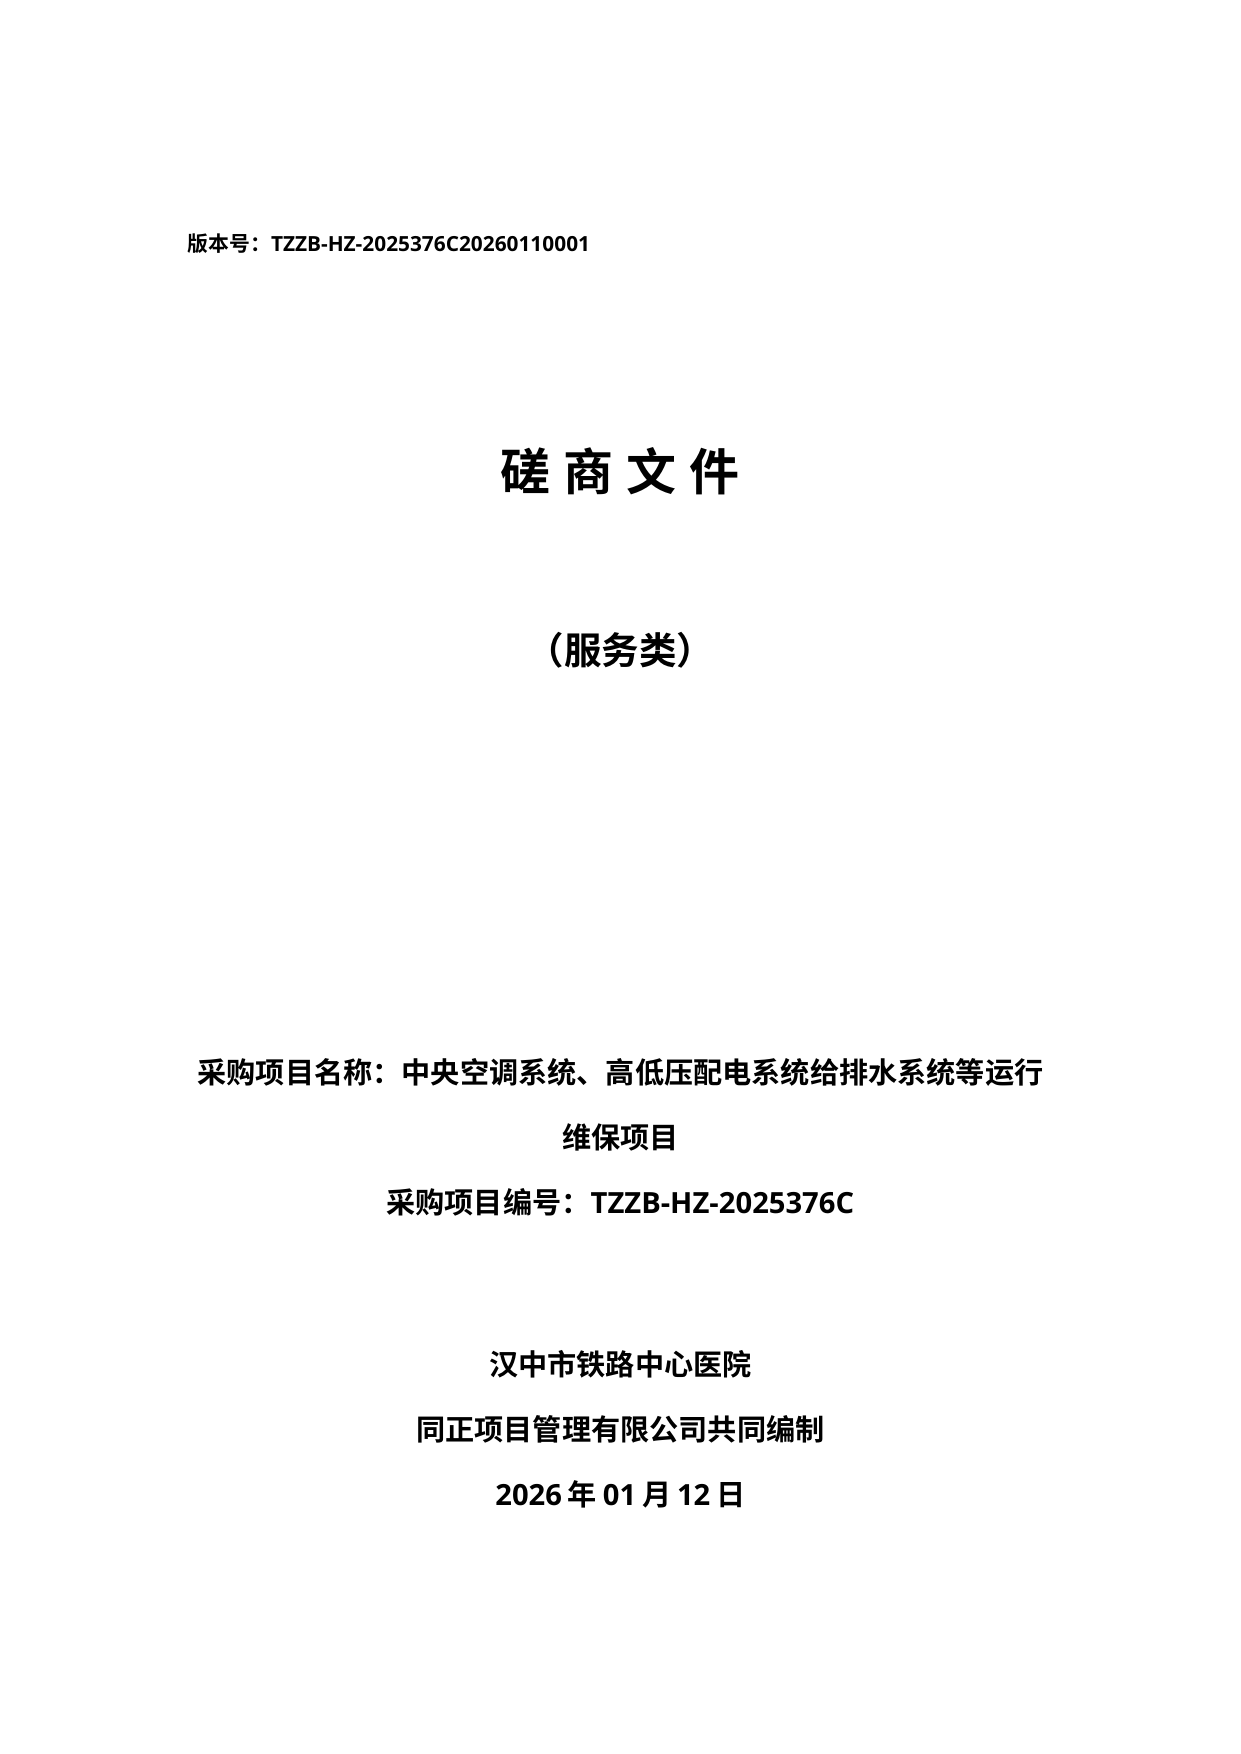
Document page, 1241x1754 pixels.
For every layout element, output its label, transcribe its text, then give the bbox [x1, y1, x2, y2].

text 采购项目名称：中央空调系统、高低压配电系统给排水系统等运行维保项目 [187, 1039, 1053, 1169]
text （服务类） [187, 617, 1053, 1039]
text 采购项目编号：TZZB-HZ-2025376C [187, 1169, 1053, 1332]
text 版本号：TZZB-HZ-2025376C20260110001 [187, 227, 1053, 422]
text 2026年01月12日 [187, 1462, 1053, 1527]
text 同正项目管理有限公司共同编制 [187, 1397, 1053, 1462]
text 磋 商 文 件 [187, 422, 1053, 617]
text 汉中市铁路中心医院 [187, 1332, 1053, 1397]
